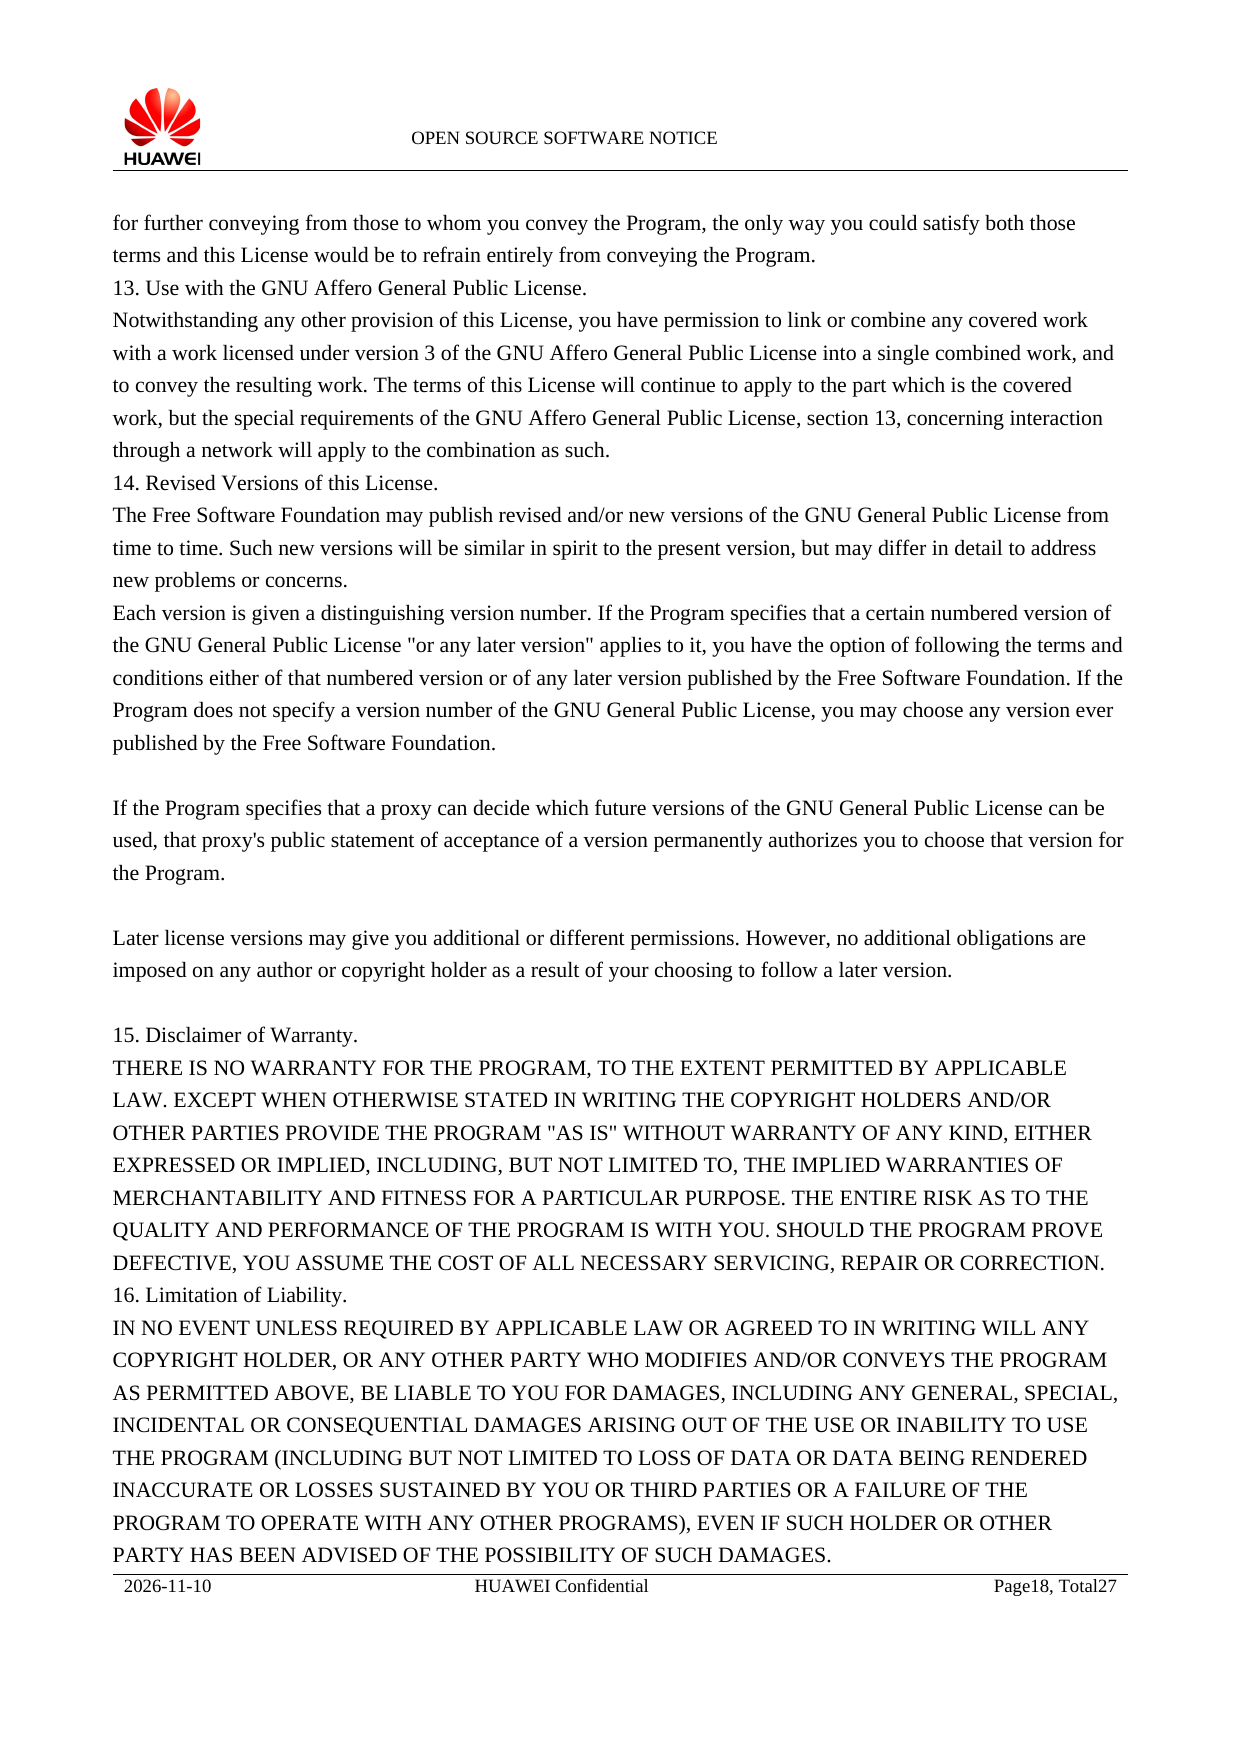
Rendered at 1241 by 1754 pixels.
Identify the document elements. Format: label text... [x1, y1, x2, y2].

text If the Program specifies that a proxy can decide which future versions of the GNU General Public License can be used, that proxy's public statement of acceptance of a version permanently authorizes you to choose that version for the Program. [112, 791, 1128, 889]
text Each version is given a distinguishing version number. If the Program specifies that a certain numbered version of the GNU General Public License "or any later version" applies to it, you have the option of following the terms and conditions either of that numbered version or of any later version published by the Free Software Foundation. If the Program does not specify a version number of the GNU General Public License, you may choose any version ever published by the Free Software Foundation. [112, 596, 1128, 759]
text Later license versions may give you additional or different permissions. However, no additional obligations are imposed on any author or copyright holder as a result of your choosing to follow a later version. [112, 921, 1128, 986]
text 15. Disclaimer of Warranty. [112, 1019, 1128, 1051]
text 13. Use with the GNU Affero General Public License. [112, 271, 1128, 304]
text Notwithstanding any other provision of this License, you have permission to link or combine any covered work with a work licensed under version 3 of the GNU Affero General Public License into a single combined work, and to convey the resulting work. The terms of this License will continue to apply to the part which is the covered work, but the special requirements of the GNU Affero General Public License, section 13, concerning interaction through a network will apply to the combination as such. [112, 304, 1128, 466]
text THERE IS NO WARRANTY FOR THE PROGRAM, TO THE EXTENT PERMITTED BY APPLICABLE LAW. EXCEPT WHEN OTHERWISE STATED IN WRITING THE COPYRIGHT HOLDERS AND/OR OTHER PARTIES PROVIDE THE PROGRAM "AS IS" WITHOUT WARRANTY OF ANY KIND, EITHER EXPRESSED OR IMPLIED, INCLUDING, BUT NOT LIMITED TO, THE IMPLIED WARRANTIES OF MERCHANTABILITY AND FITNESS FOR A PARTICULAR PURPOSE. THE ENTIRE RISK AS TO THE QUALITY AND PERFORMANCE OF THE PROGRAM IS WITH YOU. SHOULD THE PROGRAM PROVE DEFECTIVE, YOU ASSUME THE COST OF ALL NECESSARY SERVICING, REPAIR OR CORRECTION. [112, 1051, 1128, 1279]
text 16. Limitation of Liability. [112, 1279, 1128, 1311]
text 14. Revised Versions of this License. [112, 466, 1128, 499]
text The Free Software Foundation may publish revised and/or new versions of the GNU General Public License from time to time. Such new versions will be similar in spirit to the present version, but may differ in detail to address new problems or concerns. [112, 499, 1128, 596]
text IN NO EVENT UNLESS REQUIRED BY APPLICABLE LAW OR AGREED TO IN WRITING WILL ANY COPYRIGHT HOLDER, OR ANY OTHER PARTY WHO MODIFIES AND/OR CONVEYS THE PROGRAM AS PERMITTED ABOVE, BE LIABLE TO YOU FOR DAMAGES, INCLUDING ANY GENERAL, SPECIAL, INCIDENTAL OR CONSEQUENTIAL DAMAGES ARISING OUT OF THE USE OR INABILITY TO USE THE PROGRAM (INCLUDING BUT NOT LIMITED TO LOSS OF DATA OR DATA BEING RENDERED INACCURATE OR LOSSES SUSTAINED BY YOU OR THIRD PARTIES OR A FAILURE OF THE PROGRAM TO OPERATE WITH ANY OTHER PROGRAMS), EVEN IF SUCH HOLDER OR OTHER PARTY HAS BEEN ADVISED OF THE POSSIBILITY OF SUCH DAMAGES. [112, 1311, 1128, 1571]
picture [124, 88, 201, 165]
